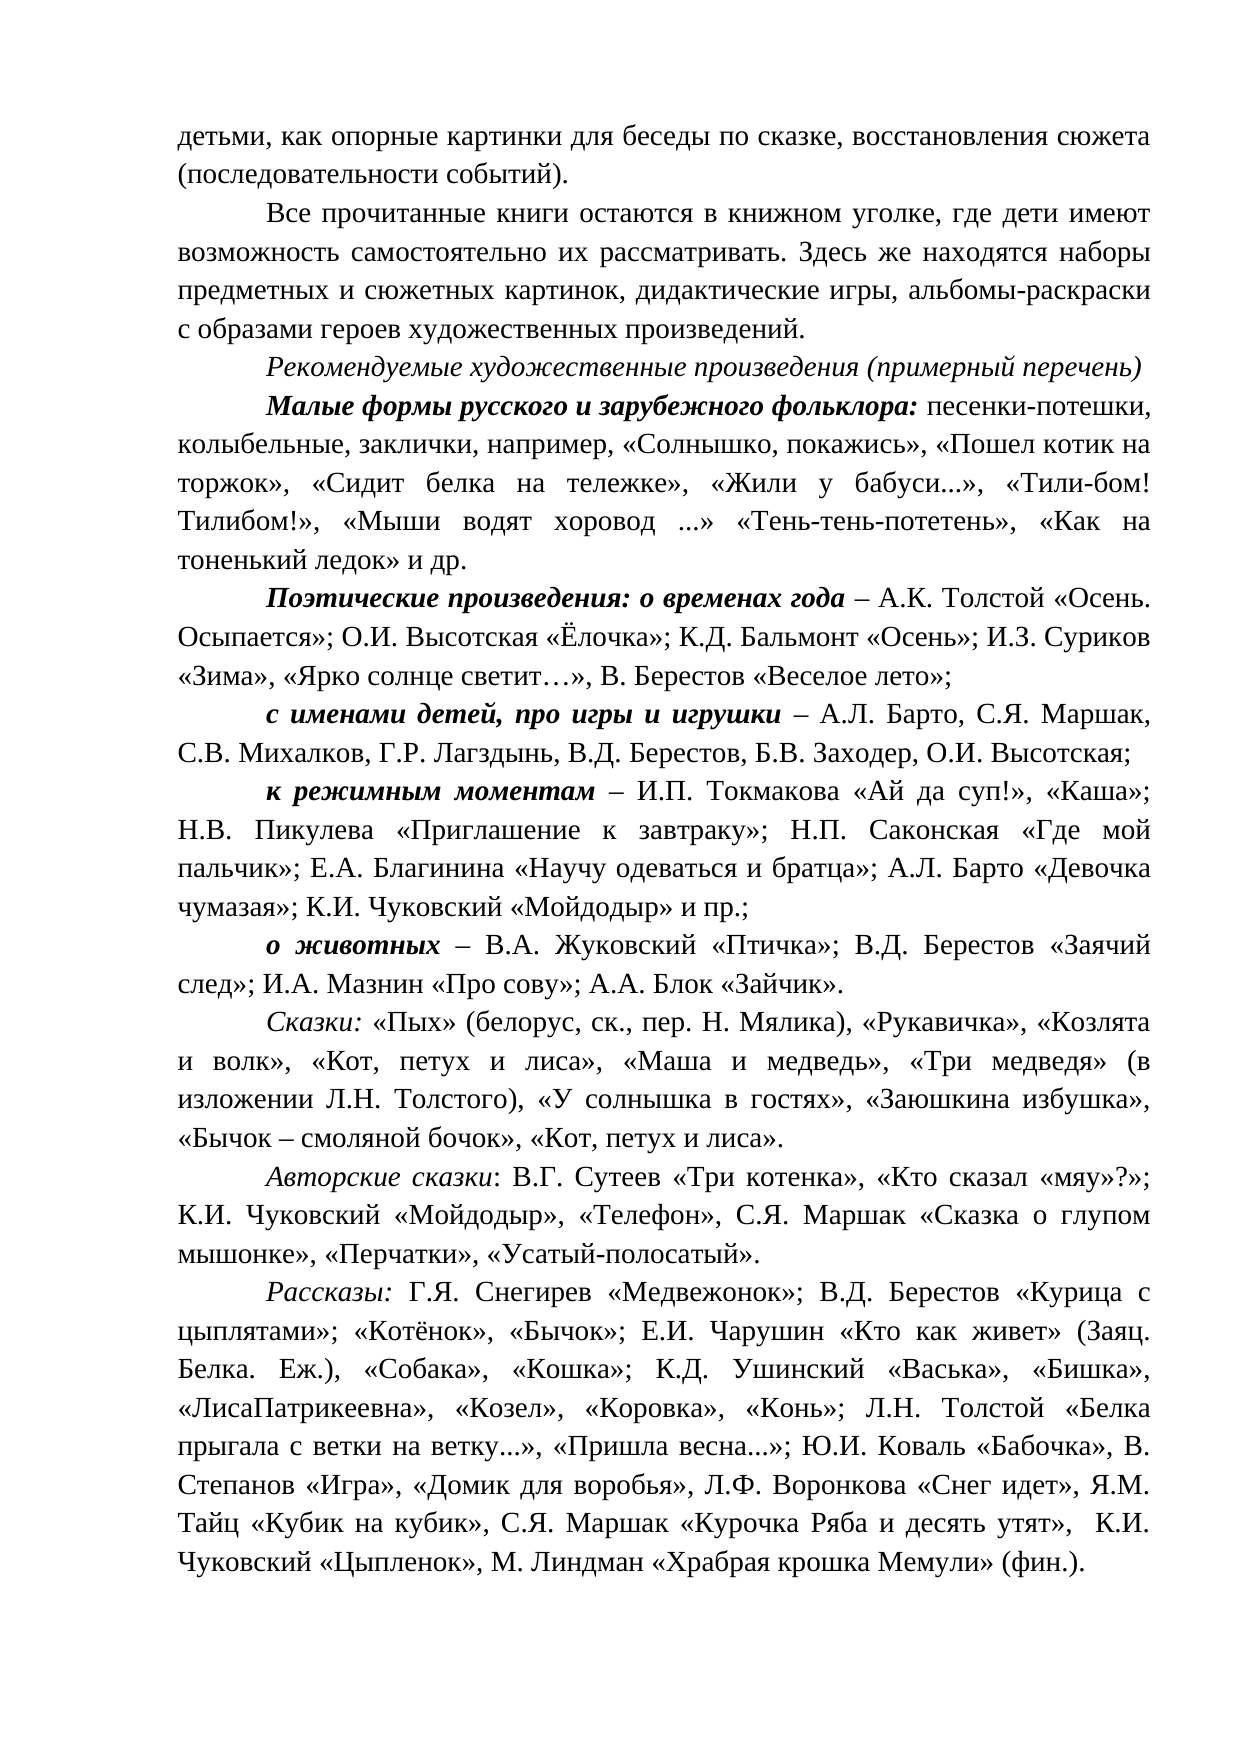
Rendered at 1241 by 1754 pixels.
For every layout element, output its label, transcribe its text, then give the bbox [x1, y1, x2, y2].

text Сказки: «Пых» (белорус, ск., пер. Н. Мялика), «Рукавичка», «Козлята и волк», «Кот, петух и лиса», «Маша и медведь», «Три медведя» (в изложении Л.Н. Толстого), «У солнышка в гостях», «Заюшкина избушка», «Бычок – смоляной бочок», «Кот, петух и лиса». [177, 1004, 1152, 1154]
text Малые формы русского и зарубежного фольклора: песенки-потешки, колыбельные, заклички, например, «Солнышко, покажись», «Пошел котик на торжок», «Сидит белка на тележке», «Жили у бабуси...», «Тили-бом! Тилибом!», «Мыши водят хоровод ...» «Тень-тень-потетень», «Как на тоненький ледок» и др. [177, 388, 1152, 576]
text с именами детей, про игры и игрушки – А.Л. Барто, С.Я. Маршак, С.В. Михалков, Г.Р. Лагздынь, В.Д. Берестов, Б.В. Заходер, О.И. Высотская; [177, 696, 1152, 768]
text Поэтические произведения: о временах года – А.К. Толстой «Осень. Осыпается»; О.И. Высотская «Ёлочка»; К.Д. Бальмонт «Осень»; И.З. Суриков «Зима», «Ярко солнце светит…», В. Берестов «Веселое лето»; [177, 581, 1152, 691]
text к режимным моментам – И.П. Токмакова «Ай да суп!», «Каша»; Н.В. Пикулева «Приглашение к завтраку»; Н.П. Саконская «Где мой пальчик»; Е.А. Благинина «Научу одеваться и братца»; А.Л. Барто «Девочка чумазая»; К.И. Чуковский «Мойдодыр» и пр.; [177, 773, 1152, 922]
text Рекомендуемые художественные произведения (примерный перечень) [177, 349, 1152, 383]
text о животных – В.А. Жуковский «Птичка»; В.Д. Берестов «Заячий след»; И.А. Мазнин «Про сову»; А.А. Блок «Зайчик». [177, 927, 1152, 999]
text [177, 118, 1152, 190]
text Рассказы: Г.Я. Снегирев «Медвежонок»; В.Д. Берестов «Курица с цыплятами»; «Котёнок», «Бычок»; Е.И. Чарушин «Кто как живет» (Заяц. Белка. Еж.), «Собака», «Кошка»; К.Д. Ушинский «Васька», «Бишка», «ЛисаПатрикеевна», «Козел», «Коровка», «Конь»; Л.Н. Толстой «Белка прыгала с ветки на ветку...», «Пришла весна...»; Ю.И. Коваль «Бабочка», В. Степанов «Игра», «Домик для воробья», Л.Ф. Воронкова «Снег идет», Я.М. Тайц «Кубик на кубик», С.Я. Маршак «Курочка Ряба и десять утят», К.И. Чуковский «Цыпленок», М. Линдман «Храбрая крошка Мемули» (фин.). [177, 1274, 1152, 1578]
text Все прочитанные книги остаются в книжном уголке, где дети имеют возможность самостоятельно их рассматривать. Здесь же находятся наборы предметных и сюжетных картинок, дидактические игры, альбомы-раскраски с образами героев художественных произведений. [177, 195, 1152, 344]
text Авторские сказки: В.Г. Сутеев «Три котенка», «Кто сказал «мяу»?»; К.И. Чуковский «Мойдодыр», «Телефон», С.Я. Маршак «Сказка о глупом мышонке», «Перчатки», «Усатый-полосатый». [177, 1159, 1152, 1269]
